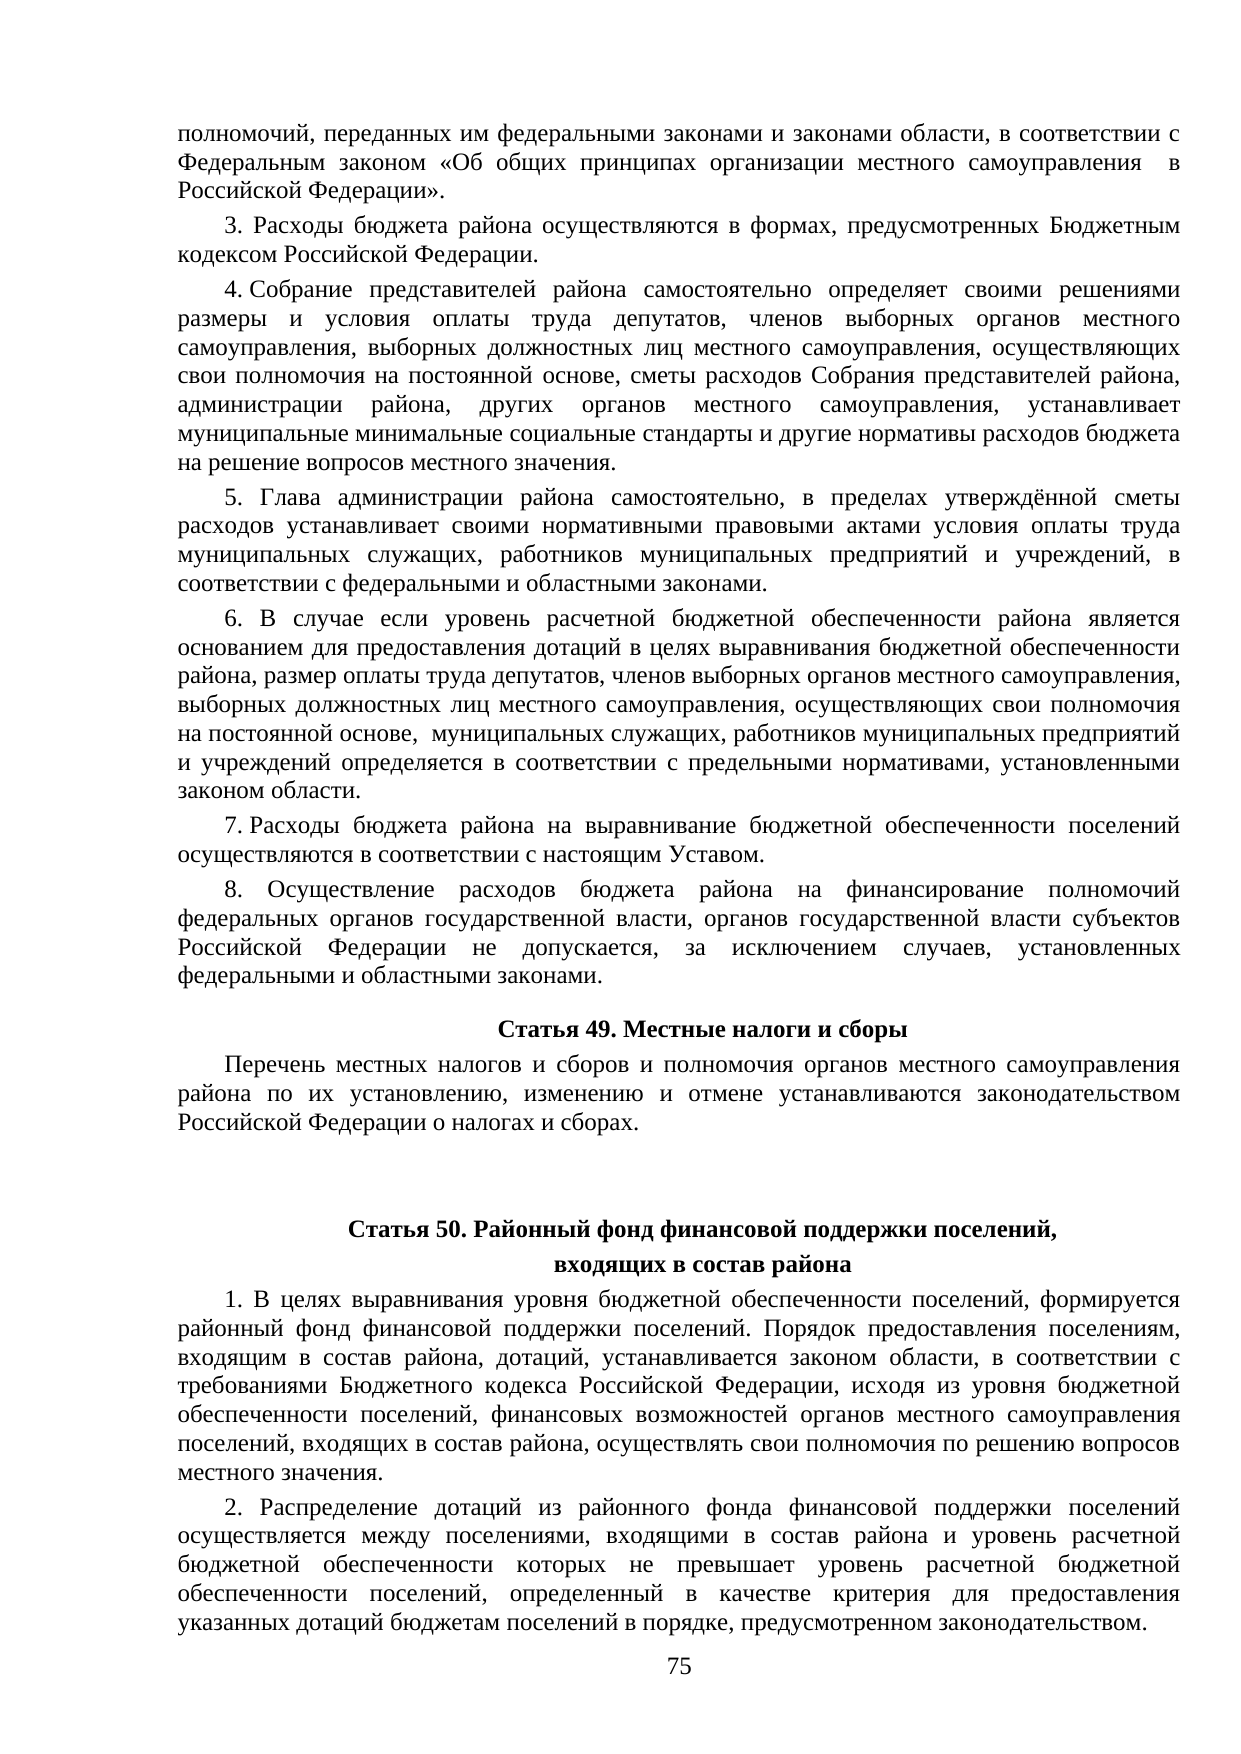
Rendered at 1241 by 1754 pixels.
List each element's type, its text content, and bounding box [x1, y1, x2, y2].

text входящих в состав района [177, 1249, 1181, 1278]
text 4. Собрание представителей района самостоятельно определяет своими решениями размеры и условия оплаты труда депутатов, членов выборных органов местного самоуправления, выборных должностных лиц местного самоуправления, осуществляющих свои полномочия на постоянной основе, сметы расходов Собрания представителей района, администрации района, других органов местного самоуправления, устанавливает муниципальные минимальные социальные стандарты и другие нормативы расходов бюджета на решение вопросов местного значения. [177, 274, 1181, 476]
text 1. В целях выравнивания уровня бюджетной обеспеченности поселений, формируется районный фонд финансовой поддержки поселений. Порядок предоставления поселениям, входящим в состав района, дотаций, устанавливается законом области, в соответствии с требованиями Бюджетного кодекса Российской Федерации, исходя из уровня бюджетной обеспеченности поселений, финансовых возможностей органов местного самоуправления поселений, входящих в состав района, осуществлять свои полномочия по решению вопросов местного значения. [177, 1284, 1181, 1486]
text 5. Глава администрации района самостоятельно, в пределах утверждённой сметы расходов устанавливает своими нормативными правовыми актами условия оплаты труда муниципальных служащих, работников муниципальных предприятий и учреждений, в соответствии с федеральными и областными законами. [177, 482, 1181, 597]
text 7. Расходы бюджета района на выравнивание бюджетной обеспеченности поселений осуществляются в соответствии с настоящим Уставом. [177, 811, 1181, 868]
text Статья 50. Районный фонд финансовой поддержки поселений, [177, 1214, 1181, 1243]
text 8. Осуществление расходов бюджета района на финансирование полномочий федеральных органов государственной власти, органов государственной власти субъектов Российской Федерации не допускается, за исключением случаев, установленных федеральными и областными законами. [177, 874, 1181, 989]
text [177, 118, 1181, 204]
text 2. Распределение дотаций из районного фонда финансовой поддержки поселений осуществляется между поселениями, входящими в состав района и уровень расчетной бюджетной обеспеченности которых не превышает уровень расчетной бюджетной обеспеченности поселений, определенный в качестве критерия для предоставления указанных дотаций бюджетам поселений в порядке, предусмотренном законодательством. [177, 1492, 1181, 1636]
text 6. В случае если уровень расчетной бюджетной обеспеченности района является основанием для предоставления дотаций в целях выравнивания бюджетной обеспеченности района, размер оплаты труда депутатов, членов выборных органов местного самоуправления, выборных должностных лиц местного самоуправления, осуществляющих свои полномочия на постоянной основе, муниципальных служащих, работников муниципальных предприятий и учреждений определяется в соответствии с предельными нормативами, установленными законом области. [177, 603, 1181, 804]
subtitle Статья 49. Местные налоги и сборы [177, 1014, 1181, 1043]
text 3. Расходы бюджета района осуществляются в формах, предусмотренных Бюджетным кодексом Российской Федерации. [177, 211, 1181, 268]
text Перечень местных налогов и сборов и полномочия органов местного самоуправления района по их установлению, изменению и отмене устанавливаются законодательством Российской Федерации о налогах и сборах. [177, 1049, 1181, 1136]
